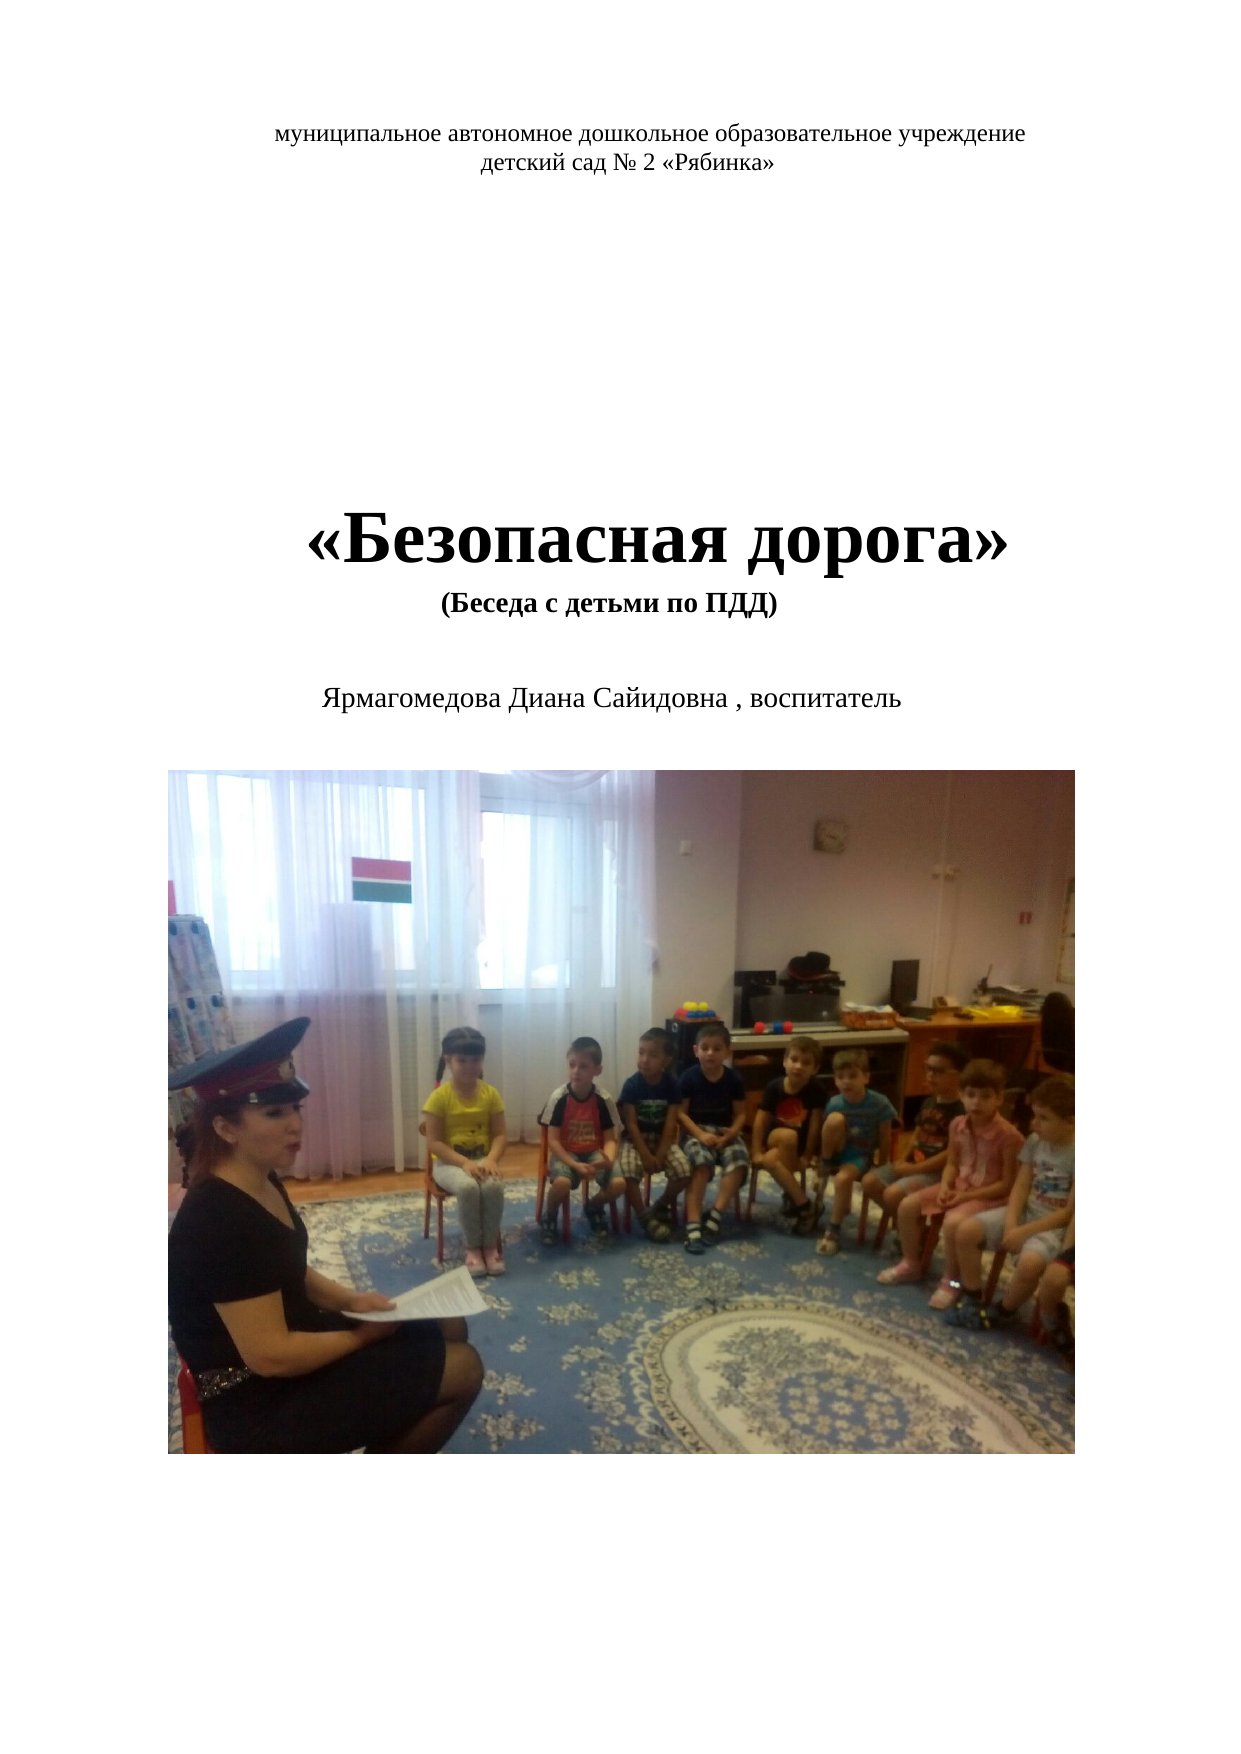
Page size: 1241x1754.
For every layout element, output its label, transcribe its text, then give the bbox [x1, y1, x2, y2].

text муниципальное автономное дошкольное образовательное учреждение [118, 118, 1122, 147]
text (Беседа с детьми по ПДД) [118, 585, 1122, 618]
text Ярмагомедова Диана Сайидовна , воспитатель [59, 681, 1122, 714]
text детский сад № 2 «Рябинка» [118, 147, 1122, 176]
text «Безопасная дорога» [118, 492, 1122, 578]
picture [168, 770, 1075, 1454]
